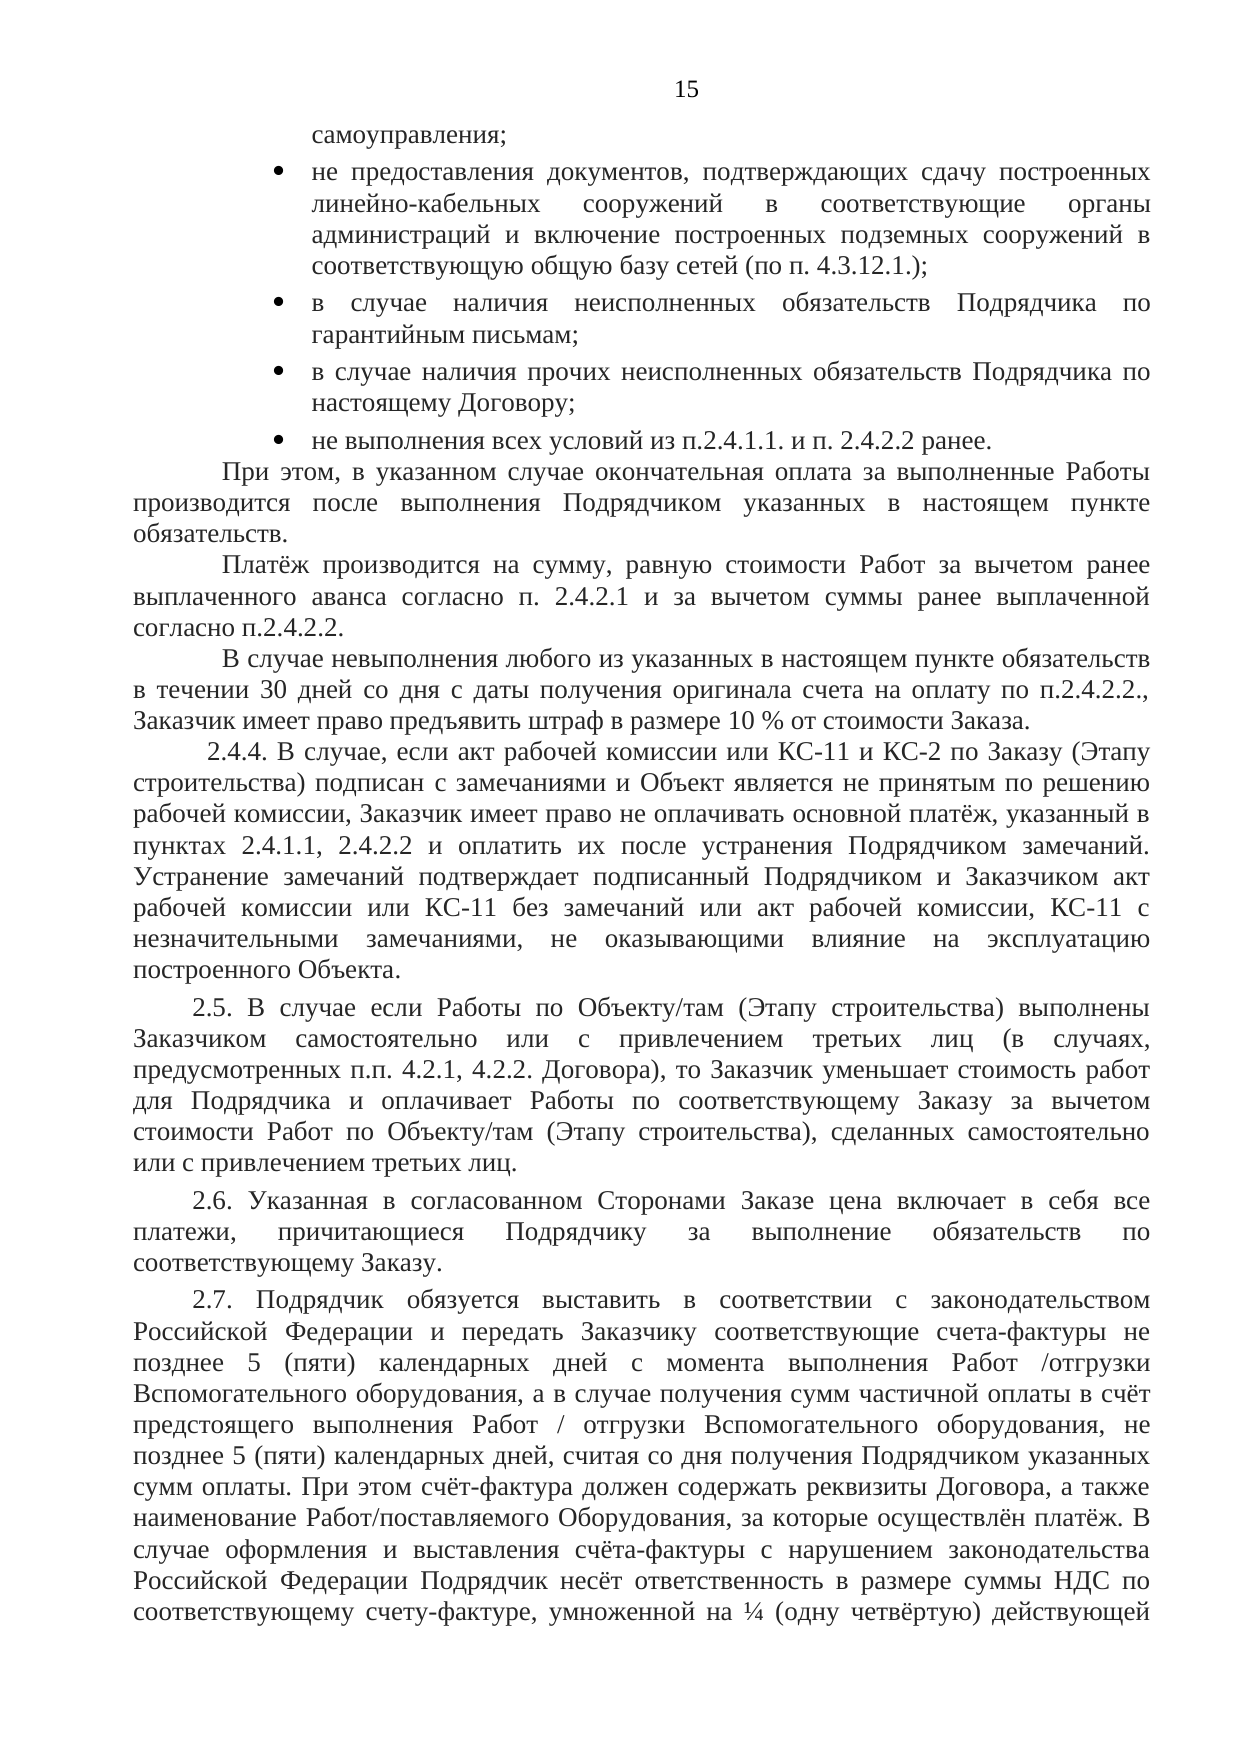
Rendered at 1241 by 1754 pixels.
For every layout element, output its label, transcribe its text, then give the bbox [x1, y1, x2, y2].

text При этом, в указанном случае окончательная оплата за выполненные Работы производится после выполнения Подрядчиком указанных в настоящем пункте обязательств. [133, 455, 1152, 548]
text 2.5. В случае если Работы по Объекту/там (Этапу строительства) выполнены Заказчиком самостоятельно или с привлечением третьих лиц (в случаях, предусмотренных п.п. 4.2.1, 4.2.2. Договора), то Заказчик уменьшает стоимость работ для Подрядчика и оплачивает Работы по соответствующему Заказу за вычетом стоимости Работ по Объекту/там (Этапу строительства), сделанных самостоятельно или с привлечением третьих лиц. [133, 991, 1152, 1178]
list в случае наличия прочих неисполненных обязательств Подрядчика по настоящему Договору; [274, 355, 1152, 417]
list не выполнения всех условий из п.2.4.1.1. и п. 2.4.2.2 ранее. [274, 424, 1152, 455]
text Платёж производится на сумму, равную стоимости Работ за вычетом ранее выплаченного аванса согласно п. 2.4.2.1 и за вычетом суммы ранее выплаченной согласно п.2.4.2.2. [133, 548, 1152, 642]
list в случае наличия неисполненных обязательств Подрядчика по гарантийным письмам; [274, 286, 1152, 349]
list не предоставления документов, подтверждающих сдачу построенных линейно-кабельных сооружений в соответствующие органы администраций и включение построенных подземных сооружений в соответствующую общую базу сетей (по п. 4.3.12.1.); [274, 156, 1152, 280]
text В случае невыполнения любого из указанных в настоящем пункте обязательств в течении 30 дней со дня с даты получения оригинала счета на оплату по п.2.4.2.2., Заказчик имеет право предъявить штраф в размере 10 % от стоимости Заказа. [133, 642, 1152, 735]
subtitle 2.4.4. В случае, если акт рабочей комиссии или КС-11 и КС-2 по Заказу (Этапу строительства) подписан с замечаниями и Объект является не принятым по решению рабочей комиссии, Заказчик имеет право не оплачивать основной платёж, указанный в пунктах 2.4.1.1, 2.4.2.2 и оплатить их после устранения Подрядчиком замечаний. Устранение замечаний подтверждает подписанный Подрядчиком и Заказчиком акт рабочей комиссии или КС-11 без замечаний или акт рабочей комиссии, КС-11 с незначительными замечаниями, не оказывающими влияние на эксплуатацию построенного Объекта. [133, 735, 1152, 984]
text 2.6. Указанная в согласованном Сторонами Заказе цена включает в себя все платежи, причитающиеся Подрядчику за выполнение обязательств по соответствующему Заказу. [133, 1184, 1152, 1277]
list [274, 118, 1152, 149]
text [133, 1283, 1152, 1626]
